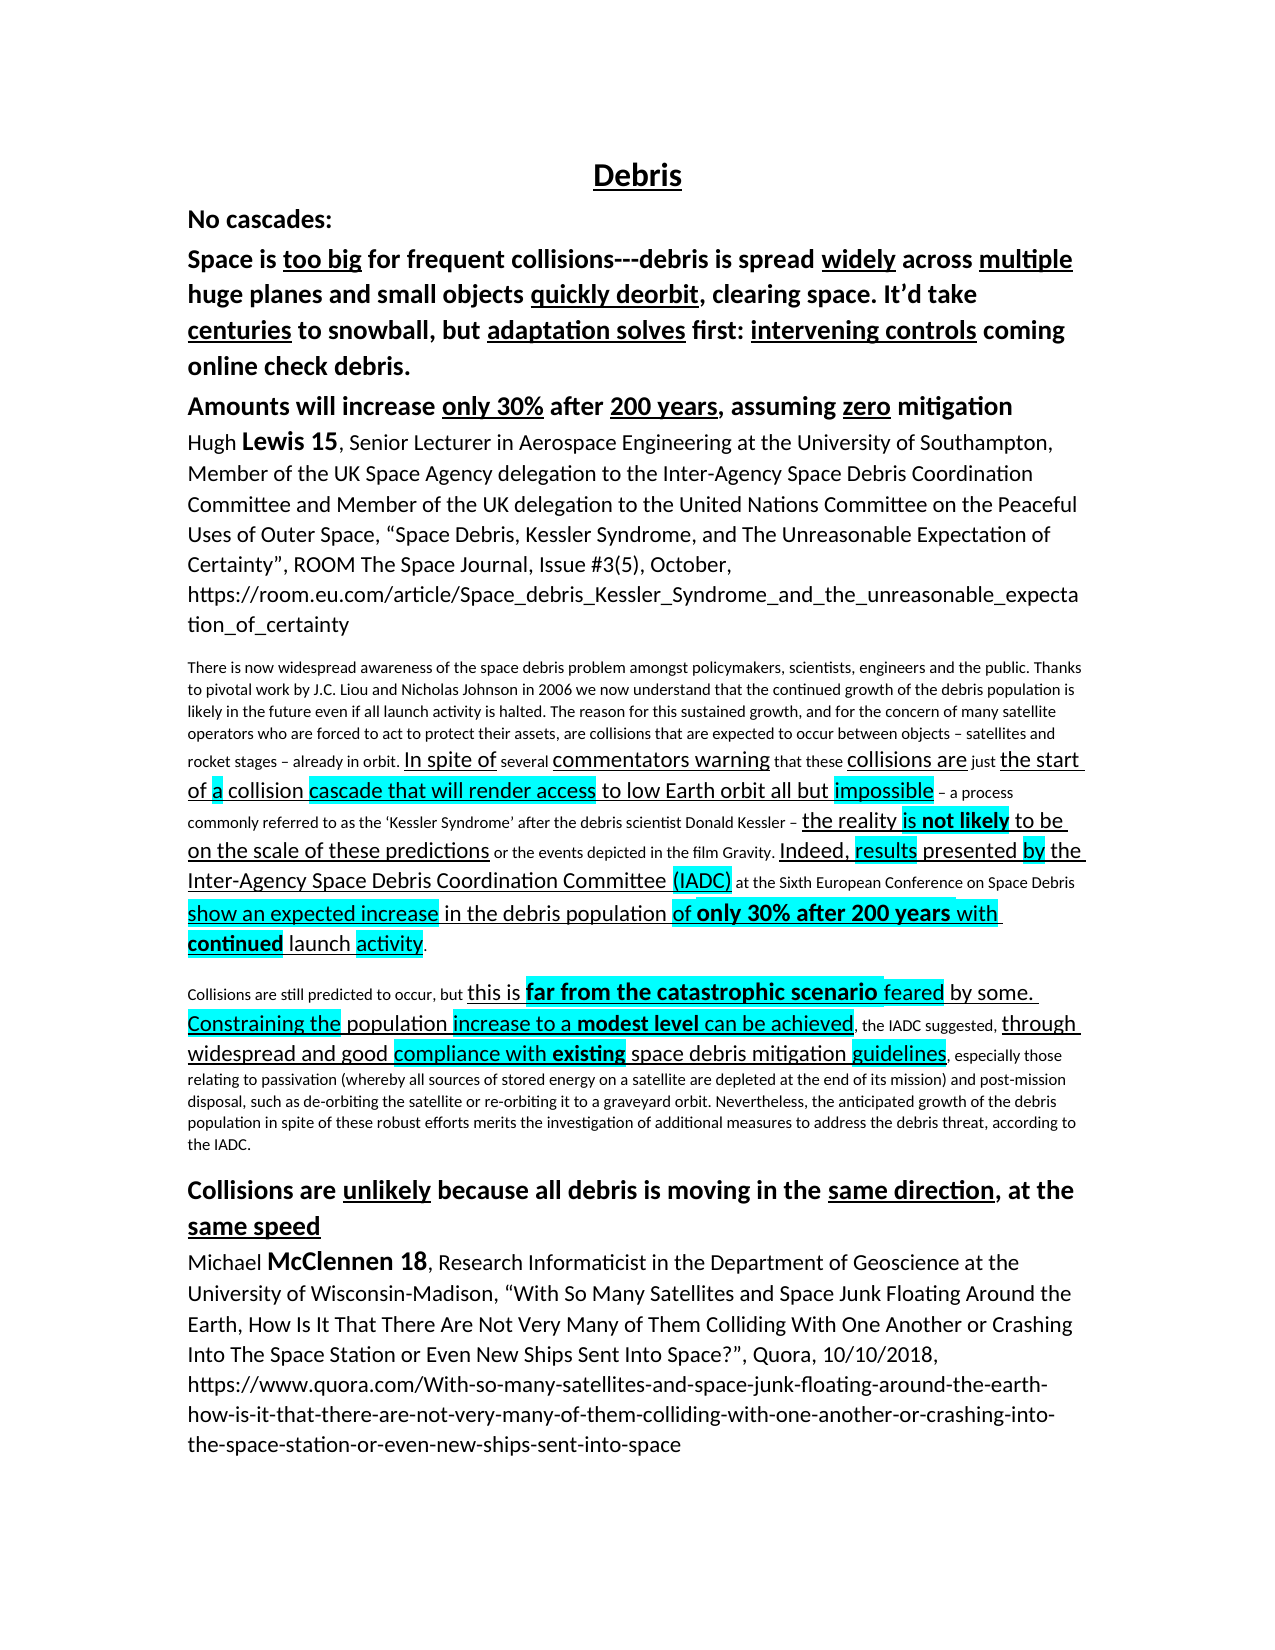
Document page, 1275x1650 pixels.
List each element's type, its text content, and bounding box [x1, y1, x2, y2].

subtitle No cascades: [187, 202, 1087, 235]
text Michael McClennen 18, Research Informaticist in the Department of Geoscience at the University of Wisconsin-Madison, “With So Many Satellites and Space Junk Floating Around the Earth, How Is It That There Are Not Very Many of Them Colliding With One Another or Crashing Into The Space Station or Even New Ships Sent Into Space?”, Quora, 10/10/2018, https://www.quora.com/With-so-many-satellites-and-space-junk-floating-around-the-earth-how-is-it-that-there-are-not-very-many-of-them-colliding-with-one-another-or-crashing-into-the-space-station-or-even-new-ships-sent-into-space [187, 1244, 1087, 1459]
text There is now widespread awareness of the space debris problem amongst policymakers, scientists, engineers and the public. Thanks to pivotal work by J.C. Liou and Nicholas Johnson in 2006 we now understand that the continued growth of the debris population is likely in the future even if all launch activity is halted. The reason for this sustained growth, and for the concern of many satellite operators who are forced to act to protect their assets, are collisions that are expected to occur between objects – satellites and rocket stages – already in orbit. In spite of several commentators warning that these collisions are just the start of a collision cascade that will render access to low Earth orbit all but impossible – a process commonly referred to as the ‘Kessler Syndrome’ after the debris scientist Donald Kessler – the reality is not likely to be on the scale of these predictions or the events depicted in the film Gravity. Indeed, results presented by the Inter-Agency Space Debris Coordination Committee (IADC) at the Sixth European Conference on Space Debris show an expected increase in the debris population of only 30% after 200 years with continued launch activity. [187, 657, 1087, 958]
subtitle Debris [187, 154, 1087, 195]
subtitle Collisions are unlikely because all debris is moving in the same direction, at the same speed [187, 1173, 1087, 1242]
subtitle Amounts will increase only 30% after 200 years, assuming zero mitigation [187, 389, 1087, 422]
subtitle Space is too big for frequent collisions---debris is spread widely across multiple huge planes and small objects quickly deorbit, clearing space. It’d take centuries to snowball, but adaptation solves first: intervening controls coming online check debris. [187, 242, 1087, 382]
text Collisions are still predicted to occur, but this is far from the catastrophic scenario feared by some. Constraining the population increase to a modest level can be achieved, the IADC suggested, through widespread and good compliance with existing space debris mitigation guidelines, especially those relating to passivation (whereby all sources of stored energy on a satellite are depleted at the end of its mission) and post-mission disposal, such as de-orbiting the satellite or re-orbiting it to a graveyard orbit. Nevertheless, the anticipated growth of the debris population in spite of these robust efforts merits the investigation of additional measures to address the debris threat, according to the IADC. [187, 976, 1087, 1155]
text Hugh Lewis 15, Senior Lecturer in Aerospace Engineering at the University of Southampton, Member of the UK Space Agency delegation to the Inter-Agency Space Debris Coordination Committee and Member of the UK delegation to the United Nations Committee on the Peaceful Uses of Outer Space, “Space Debris, Kessler Syndrome, and The Unreasonable Expectation of Certainty”, ROOM The Space Journal, Issue #3(5), October, https://room.eu.com/article/Space_debris_Kessler_Syndrome_and_the_unreasonable_expectation_of_certainty [187, 424, 1087, 639]
